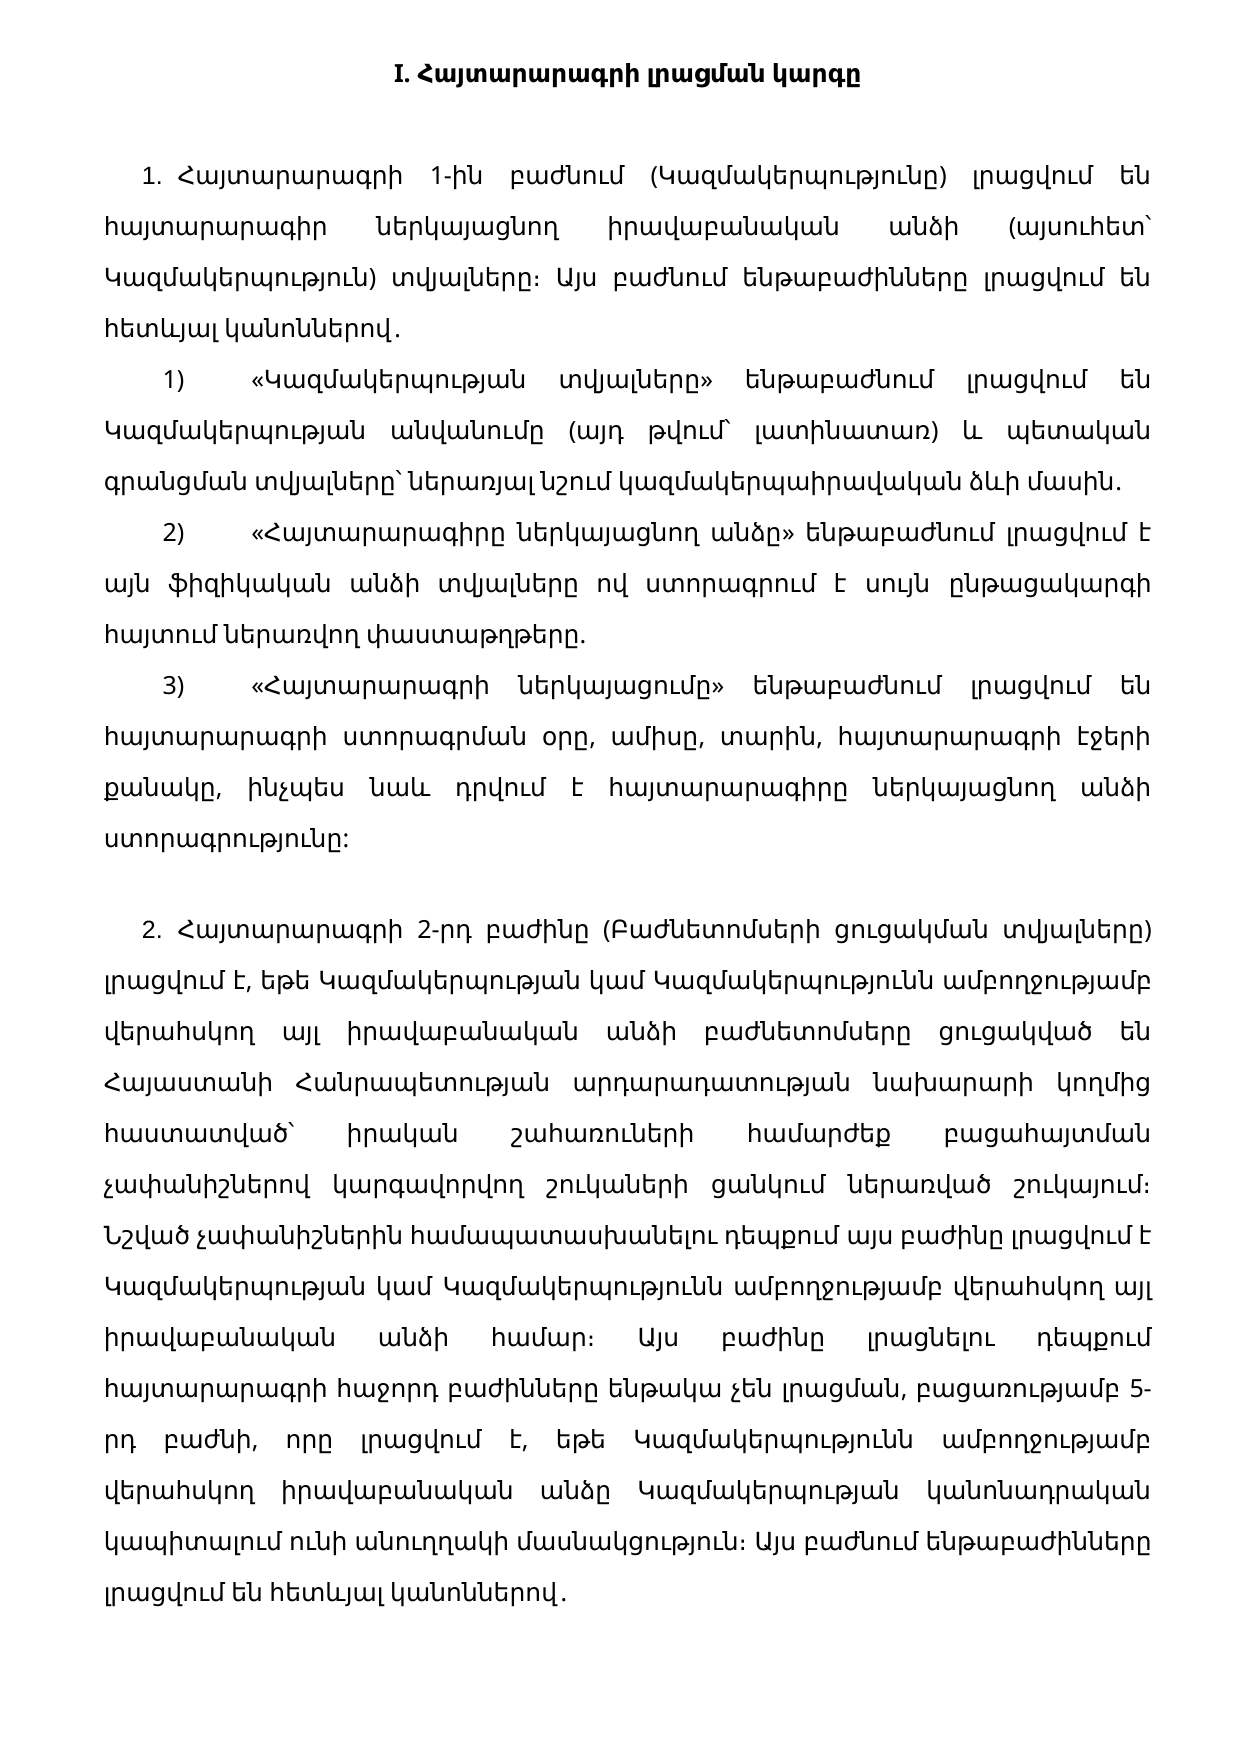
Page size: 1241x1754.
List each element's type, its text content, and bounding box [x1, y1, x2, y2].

list Հայտարարագրի 1-ին բաժնում (Կազմակերպությունը) լրացվում են հայտարարագիր ներկայացնող իրավաբանական անձի (այսուհետ՝ Կազմակերպություն) տվյալները։ Այս բաժնում ենթաբաժինները լրացվում են հետևյալ կանոններով․ [103, 158, 1152, 345]
list Հայտարարագրի 2-րդ բաժինը (Բաժնետոմսերի ցուցակման տվյալները) լրացվում է, եթե Կազմակերպության կամ Կազմակերպությունն ամբողջությամբ վերահսկող այլ իրավաբանական անձի բաժնետոմսերը ցուցակված են Հայաստանի Հանրապետության արդարադատության նախարարի կողմից հաստատված՝ իրական շահառուների համարժեք բացահայտման չափանիշներով կարգավորվող շուկաների ցանկում ներառված շուկայում։ Նշված չափանիշներին համապատասխանելու դեպքում այս բաժինը լրացվում է Կազմակերպության կամ Կազմակերպությունն ամբողջությամբ վերահսկող այլ իրավաբանական անձի համար։ Այս բաժինը լրացնելու դեպքում հայտարարագրի հաջորդ բաժինները ենթակա չեն լրացման, բացառությամբ 5-րդ բաժնի, որը լրացվում է, եթե Կազմակերպությունն ամբողջությամբ վերահսկող իրավաբանական անձը Կազմակերպության կանոնադրական կապիտալում ունի անուղղակի մասնակցություն։ Այս բաժնում ենթաբաժինները լրացվում են հետևյալ կանոններով․ [103, 911, 1152, 1609]
text I. Հայտարարագրի լրացման կարգը [103, 56, 1152, 89]
list «Հայտարարագրի ներկայացումը» ենթաբաժնում լրացվում են հայտարարագրի ստորագրման օրը, ամիսը, տարին, հայտարարագրի էջերի քանակը, ինչպես նաև դրվում է հայտարարագիրը ներկայացնող անձի ստորագրությունը: [103, 668, 1152, 855]
list «Հայտարարագիրը ներկայացնող անձը» ենթաբաժնում լրացվում է այն ֆիզիկական անձի տվյալները ով ստորագրում է սույն ընթացակարգի հայտում ներառվող փաստաթղթերը. [103, 515, 1152, 651]
list «Կազմակերպության տվյալները» ենթաբաժնում լրացվում են Կազմակերպության անվանումը (այդ թվում՝ լատինատառ) և պետական գրանցման տվյալները՝ ներառյալ նշում կազմակերպաիրավական ձևի մասին. [103, 362, 1152, 498]
